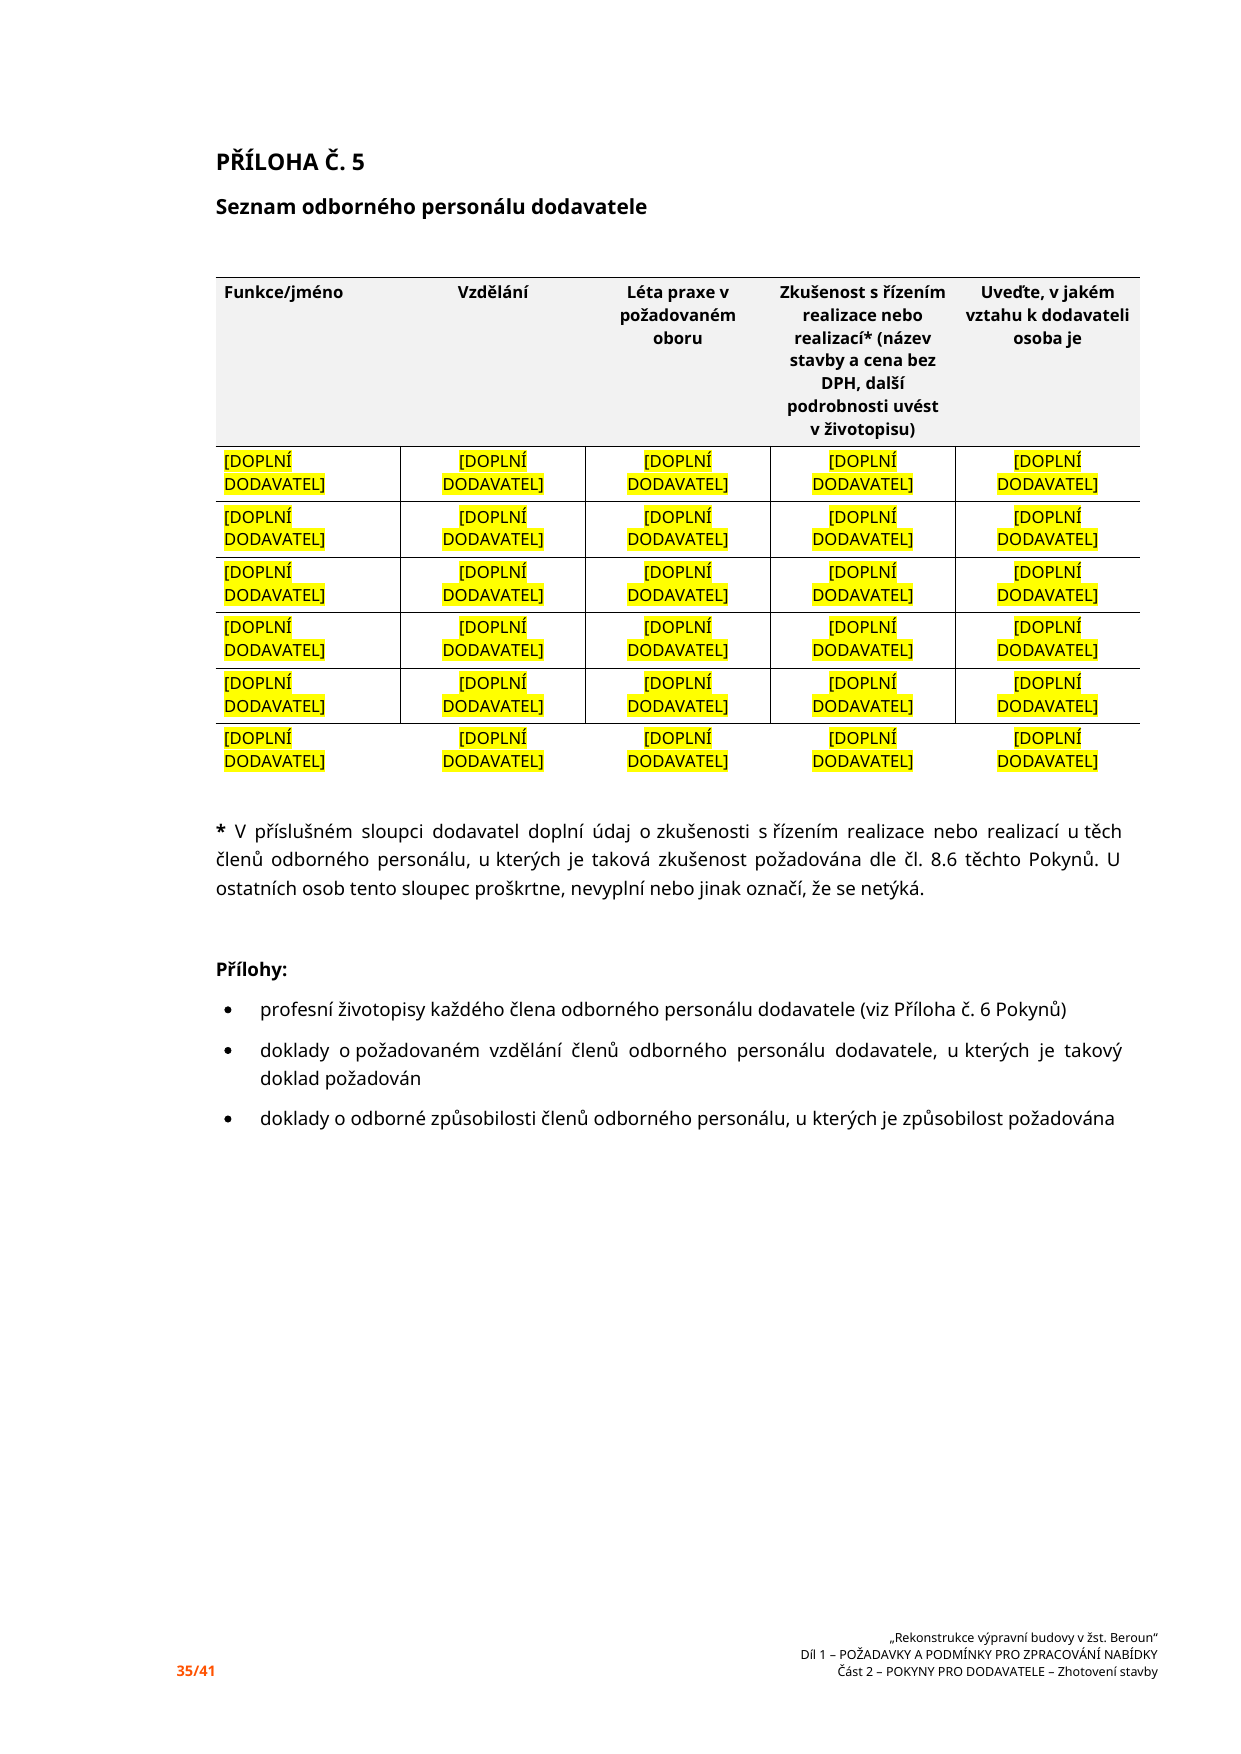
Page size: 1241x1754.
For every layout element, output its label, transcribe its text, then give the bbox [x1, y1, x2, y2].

table_cell [DOPLNÍ DODAVATEL] [586, 613, 770, 667]
table_cell [DOPLNÍ DODAVATEL] [401, 558, 585, 612]
table_cell [DOPLNÍ DODAVATEL] [771, 447, 955, 501]
table_cell [DOPLNÍ DODAVATEL] [956, 558, 1140, 612]
table_cell [DOPLNÍ DODAVATEL] [216, 724, 400, 778]
table_cell [DOPLNÍ DODAVATEL] [771, 613, 955, 667]
table_header Vzdělání [400, 278, 585, 446]
table_cell [DOPLNÍ DODAVATEL] [770, 724, 955, 778]
table_header Léta praxe v požadovaném oboru [585, 278, 770, 446]
text Příloha č. 5 [216, 146, 1122, 177]
table_cell [DOPLNÍ DODAVATEL] [956, 502, 1140, 557]
table_cell [DOPLNÍ DODAVATEL] [956, 613, 1140, 667]
table_header Zkušenost s řízením realizace nebo realizací* (název stavby a cena bez DPH, další podrobnosti uvést v životopisu) [770, 278, 955, 446]
table_cell [DOPLNÍ DODAVATEL] [771, 669, 955, 723]
table_cell [DOPLNÍ DODAVATEL] [401, 613, 585, 667]
table_cell [DOPLNÍ DODAVATEL] [216, 558, 400, 612]
table_cell [DOPLNÍ DODAVATEL] [771, 502, 955, 557]
table_cell [DOPLNÍ DODAVATEL] [585, 724, 770, 778]
table_cell [DOPLNÍ DODAVATEL] [216, 669, 400, 723]
table_cell [DOPLNÍ DODAVATEL] [955, 724, 1140, 778]
table_cell [DOPLNÍ DODAVATEL] [586, 447, 770, 501]
table_cell [DOPLNÍ DODAVATEL] [216, 502, 400, 557]
table_cell [DOPLNÍ DODAVATEL] [401, 502, 585, 557]
table_header Uveďte, v jakém vztahu k dodavateli osoba je [955, 278, 1140, 446]
table_cell [DOPLNÍ DODAVATEL] [586, 558, 770, 612]
table_header Funkce/jméno [216, 278, 400, 446]
text Přílohy: [216, 956, 1122, 981]
text profesní životopisy každého člena odborného personálu dodavatele (viz Příloha č. 6 Pokynů) [224, 996, 1122, 1022]
table_cell [DOPLNÍ DODAVATEL] [401, 447, 585, 501]
table_cell [DOPLNÍ DODAVATEL] [771, 558, 955, 612]
table_cell [DOPLNÍ DODAVATEL] [586, 502, 770, 557]
table_cell [DOPLNÍ DODAVATEL] [956, 669, 1140, 723]
text Seznam odborného personálu dodavatele [216, 192, 1122, 221]
table_cell [DOPLNÍ DODAVATEL] [216, 613, 400, 667]
table_cell [DOPLNÍ DODAVATEL] [401, 669, 585, 723]
text doklady o odborné způsobilosti členů odborného personálu, u kterých je způsobilost požadována [224, 1105, 1122, 1131]
table_cell [DOPLNÍ DODAVATEL] [586, 669, 770, 723]
table_cell [DOPLNÍ DODAVATEL] [216, 447, 400, 501]
table_cell [DOPLNÍ DODAVATEL] [400, 724, 585, 778]
text doklady o požadovaném vzdělání členů odborného personálu dodavatele, u kterých je takový doklad požadován [224, 1037, 1122, 1090]
text * V příslušném sloupci dodavatel doplní údaj o zkušenosti s řízením realizace nebo realizací u těch členů odborného personálu, u kterých je taková zkušenost požadována dle čl. 8.6 těchto Pokynů. U ostatních osob tento sloupec proškrtne, nevyplní nebo jinak označí, že se netýká. [216, 819, 1122, 900]
table_cell [DOPLNÍ DODAVATEL] [956, 447, 1140, 501]
